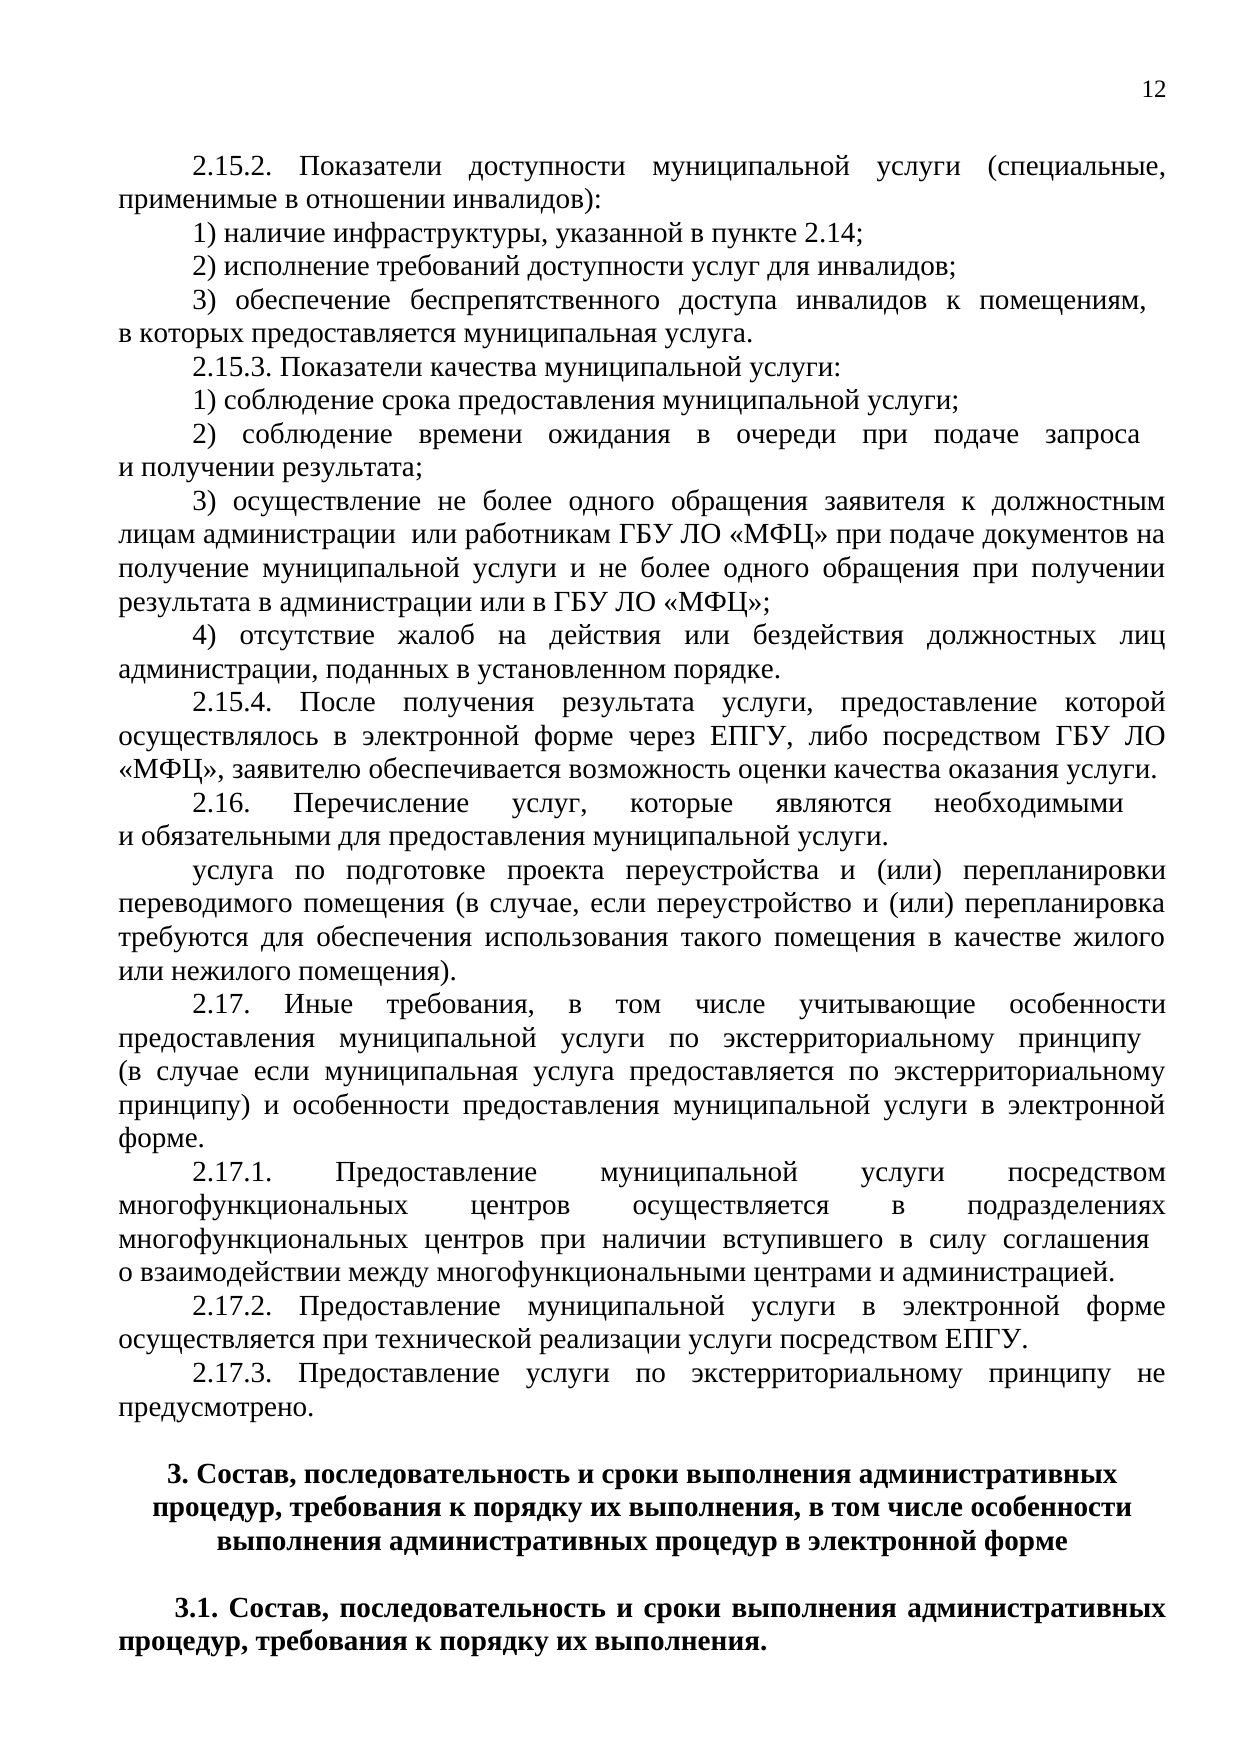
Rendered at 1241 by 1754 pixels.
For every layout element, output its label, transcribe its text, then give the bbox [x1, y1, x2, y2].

text услуга по подготовке проекта переустройства и (или) перепланировки переводимого помещения (в случае, если переустройство и (или) перепланировка требуются для обеспечения использования такого помещения в качестве жилого или нежилого помещения). [118, 852, 1167, 986]
text 2.15.4. После получения результата услуги, предоставление которой осуществлялось в электронной форме через ЕПГУ, либо посредством ГБУ ЛО «МФЦ», заявителю обеспечивается возможность оценки качества оказания услуги. [118, 684, 1167, 785]
subtitle 3. Состав, последовательность и сроки выполнения административных процедур, требования к порядку их выполнения, в том числе особенности выполнения административных процедур в электронной форме [118, 1456, 1167, 1556]
text 2.15.2. Показатели доступности муниципальной услуги (специальные, применимые в отношении инвалидов): [118, 148, 1167, 215]
text 2) соблюдение времени ожидания в очереди при подаче запроса и получении результата; [118, 416, 1167, 483]
text 2.17.3. Предоставление услуги по экстерриториальному принципу не предусмотрено. [118, 1355, 1167, 1422]
text 1) соблюдение срока предоставления муниципальной услуги; [118, 382, 1167, 416]
text 2.17.1. Предоставление муниципальной услуги посредством многофункциональных центров осуществляется в подразделениях многофункциональных центров при наличии вступившего в силу соглашения о взаимодействии между многофункциональными центрами и администрацией. [118, 1154, 1167, 1288]
text 2.16. Перечисление услуг, которые являются необходимыми и обязательными для предоставления муниципальной услуги. [118, 785, 1167, 852]
text 1) наличие инфраструктуры, указанной в пункте 2.14; [118, 215, 1167, 248]
text 4) отсутствие жалоб на действия или бездействия должностных лиц администрации, поданных в установленном порядке. [118, 617, 1167, 684]
text 2.17.2. Предоставление муниципальной услуги в электронной форме осуществляется при технической реализации услуги посредством ЕПГУ. [118, 1288, 1167, 1355]
text 2) исполнение требований доступности услуг для инвалидов; [118, 248, 1167, 282]
text 3.1. Состав, последовательность и сроки выполнения административных процедур, требования к порядку их выполнения. [118, 1590, 1167, 1657]
text 3) обеспечение беспрепятственного доступа инвалидов к помещениям, в которых предоставляется муниципальная услуга. [118, 282, 1167, 349]
text 2.17. Иные требования, в том числе учитывающие особенности предоставления муниципальной услуги по экстерриториальному принципу (в случае если муниципальная услуга предоставляется по экстерриториальному принципу) и особенности предоставления муниципальной услуги в электронной форме. [118, 986, 1167, 1154]
text 2.15.3. Показатели качества муниципальной услуги: [118, 349, 1167, 382]
text 3) осуществление не более одного обращения заявителя к должностным лицам администрации или работникам ГБУ ЛО «МФЦ» при подаче документов на получение муниципальной услуги и не более одного обращения при получении результата в администрации или в ГБУ ЛО «МФЦ»; [118, 483, 1167, 617]
